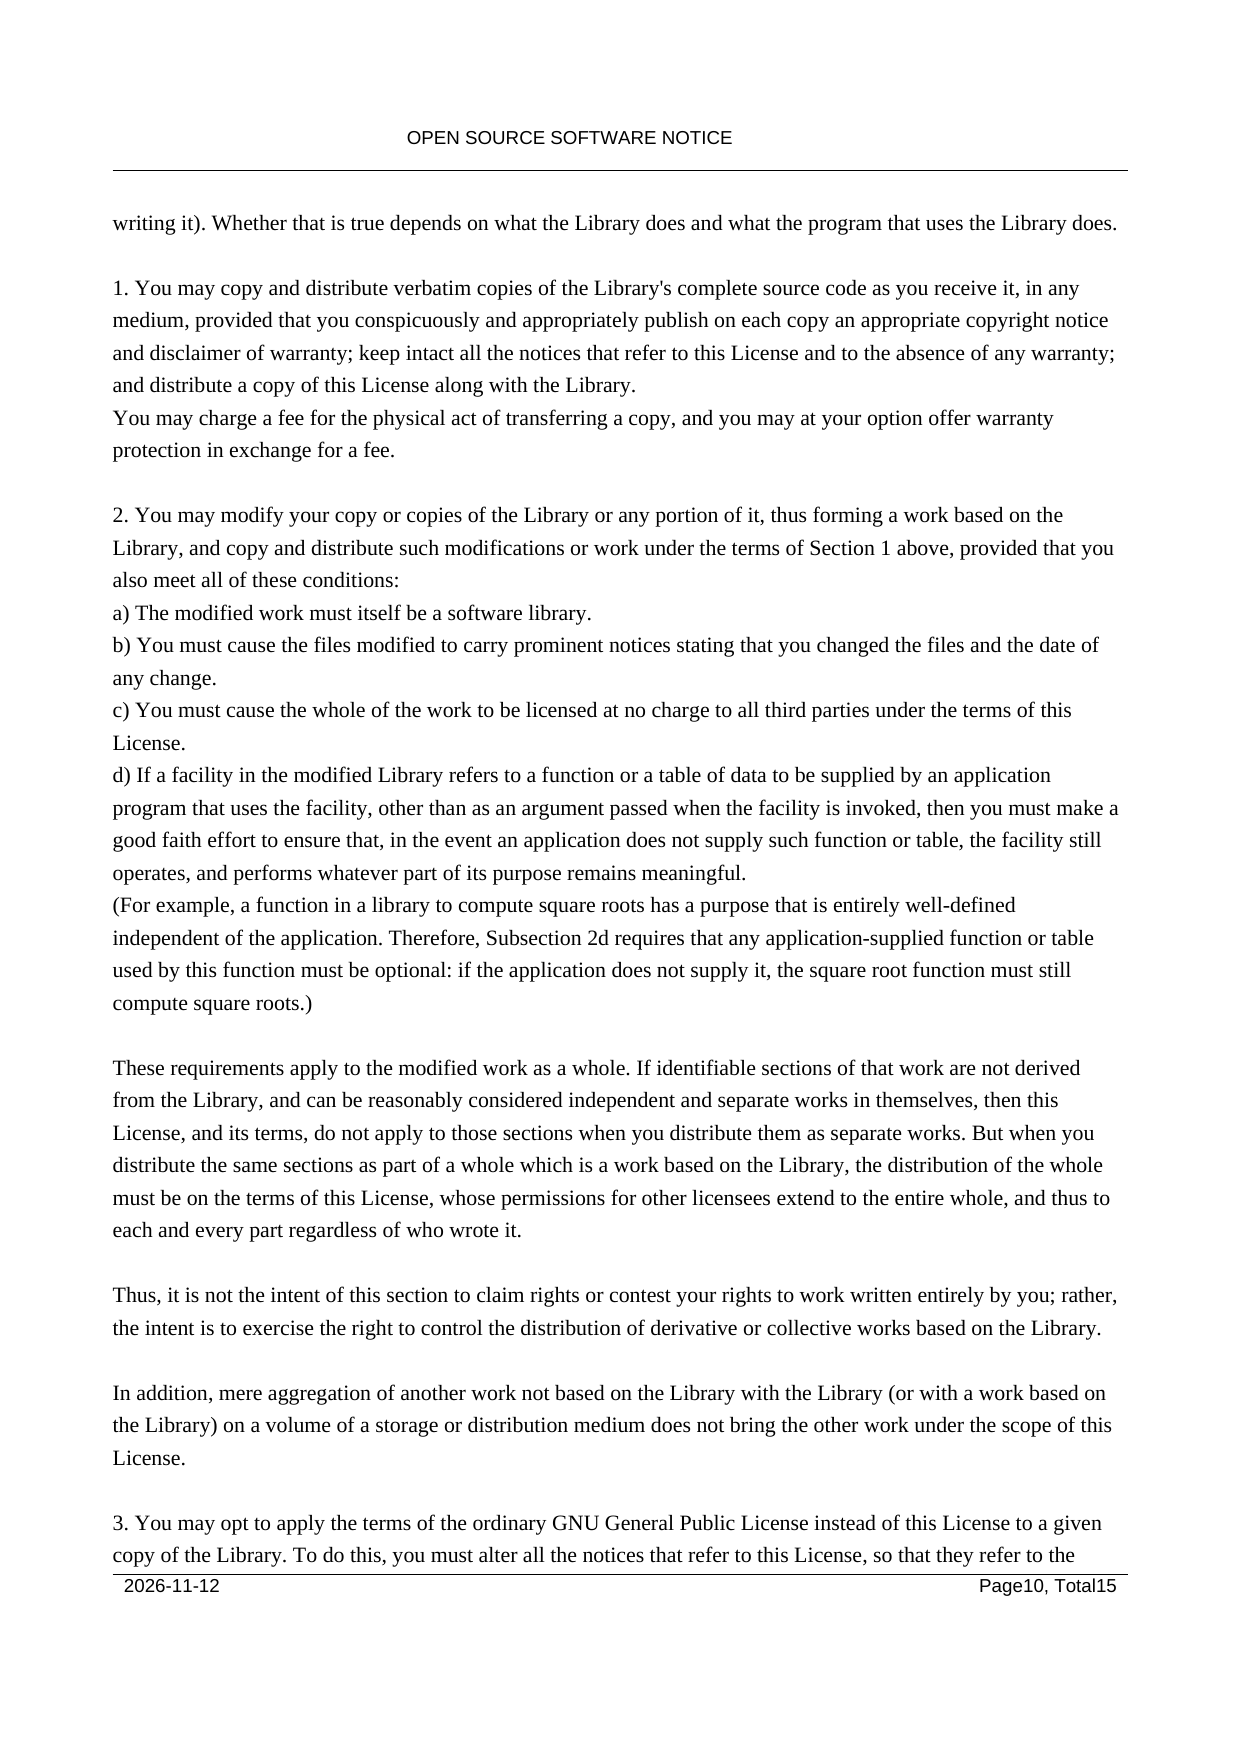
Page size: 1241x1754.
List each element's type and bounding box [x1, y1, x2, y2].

text [112, 206, 1128, 1571]
